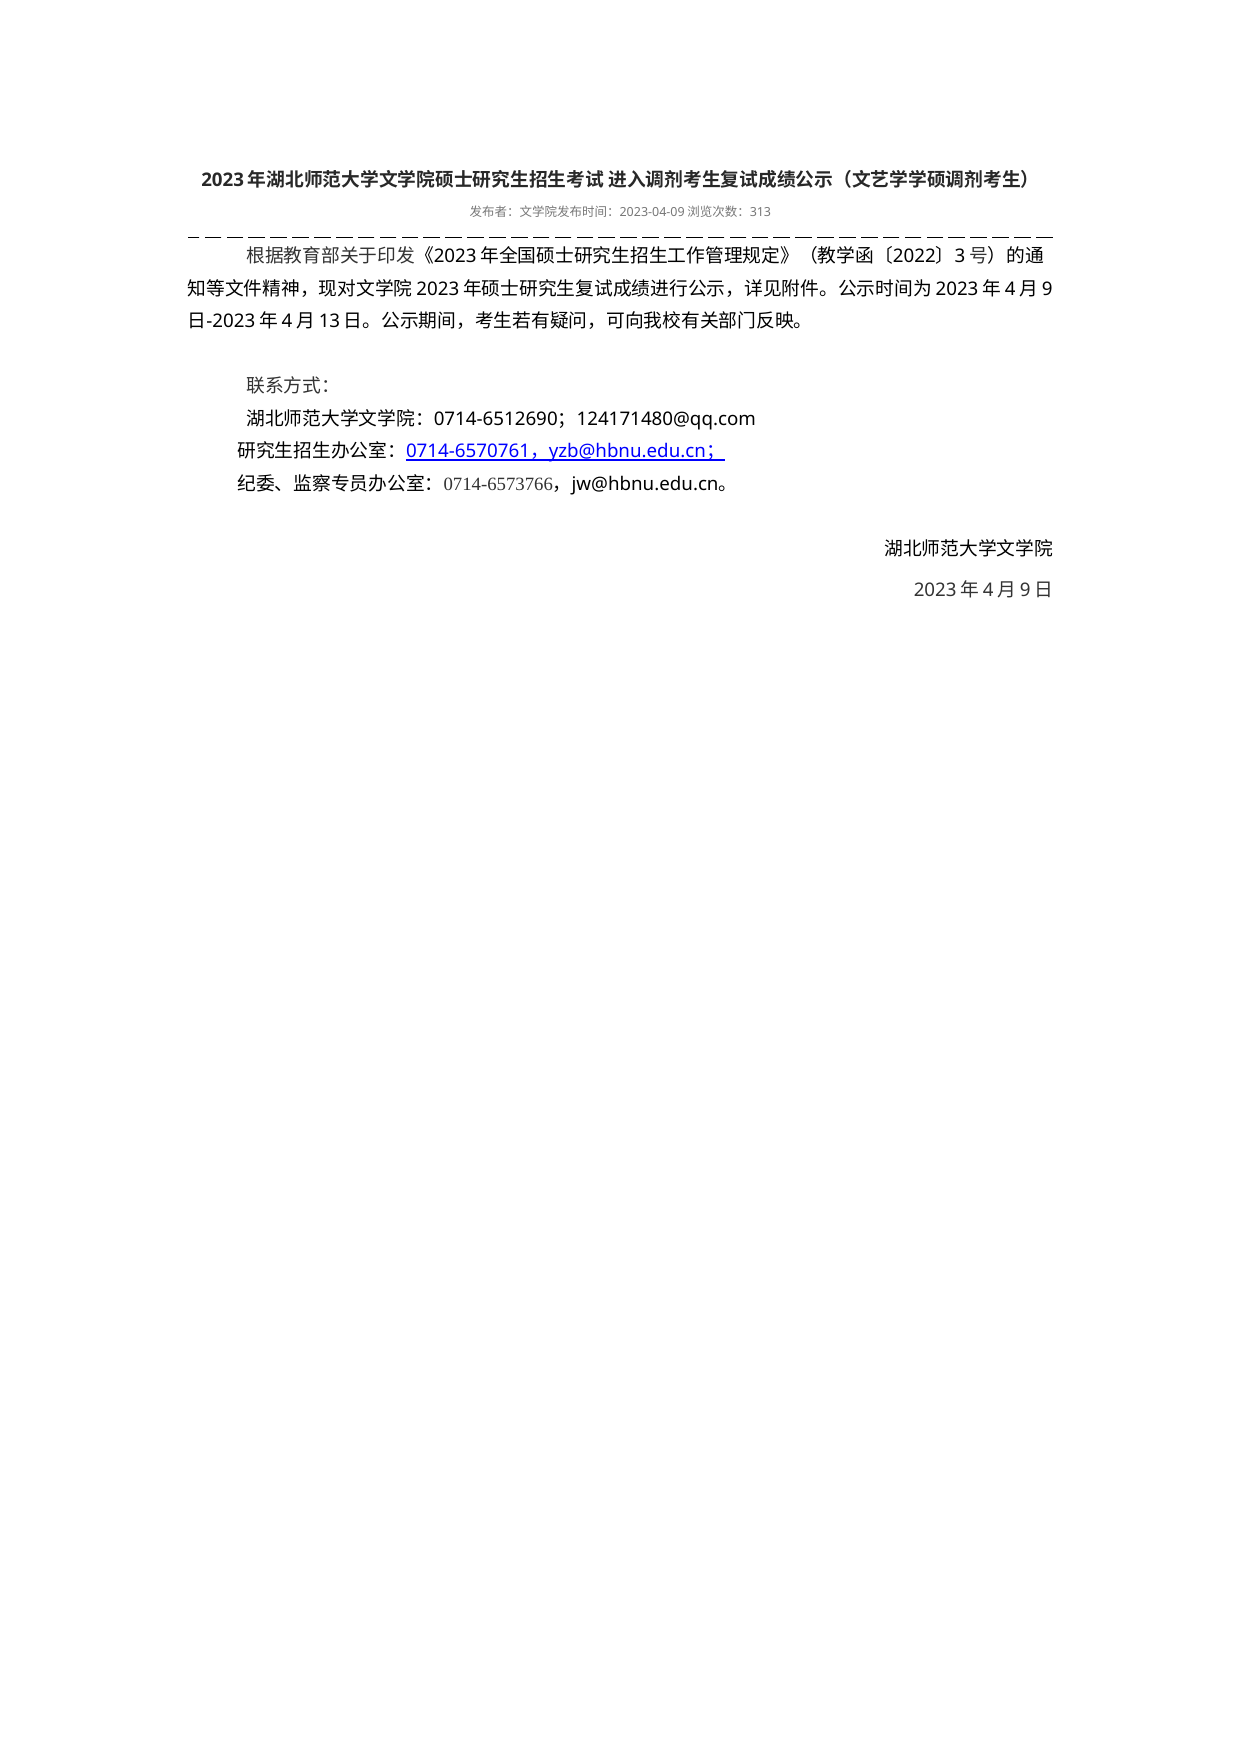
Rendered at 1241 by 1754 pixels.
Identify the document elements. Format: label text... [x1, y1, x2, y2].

subtitle 2023年湖北师范大学文学院硕士研究生招生考试 进入调剂考生复试成绩公示（文艺学学硕调剂考生） [187, 162, 1053, 194]
text 2023年4月9日 [187, 572, 1053, 605]
text 研究生招生办公室：0714-6570761，yzb@hbnu.edu.cn； [187, 433, 1053, 466]
text 根据教育部关于印发《2023年全国硕士研究生招生工作管理规定》（教学函〔2022〕3号）的通知等文件精神，现对文学院2023年硕士研究生复试成绩进行公示，详见附件。公示时间为2023年4月9日-2023年4月13日。公示期间，考生若有疑问，可向我校有关部门反映。 [187, 238, 1053, 336]
text 联系方式： [187, 368, 1053, 401]
text 湖北师范大学文学院：0714-6512690；124171480@qq.com [187, 401, 1053, 433]
text 发布者：文学院发布时间：2023-04-09浏览次数：313 [187, 194, 1053, 238]
text 纪委、监察专员办公室：0714-6573766，jw@hbnu.edu.cn。 [187, 466, 1053, 498]
text 湖北师范大学文学院 [187, 531, 1053, 563]
